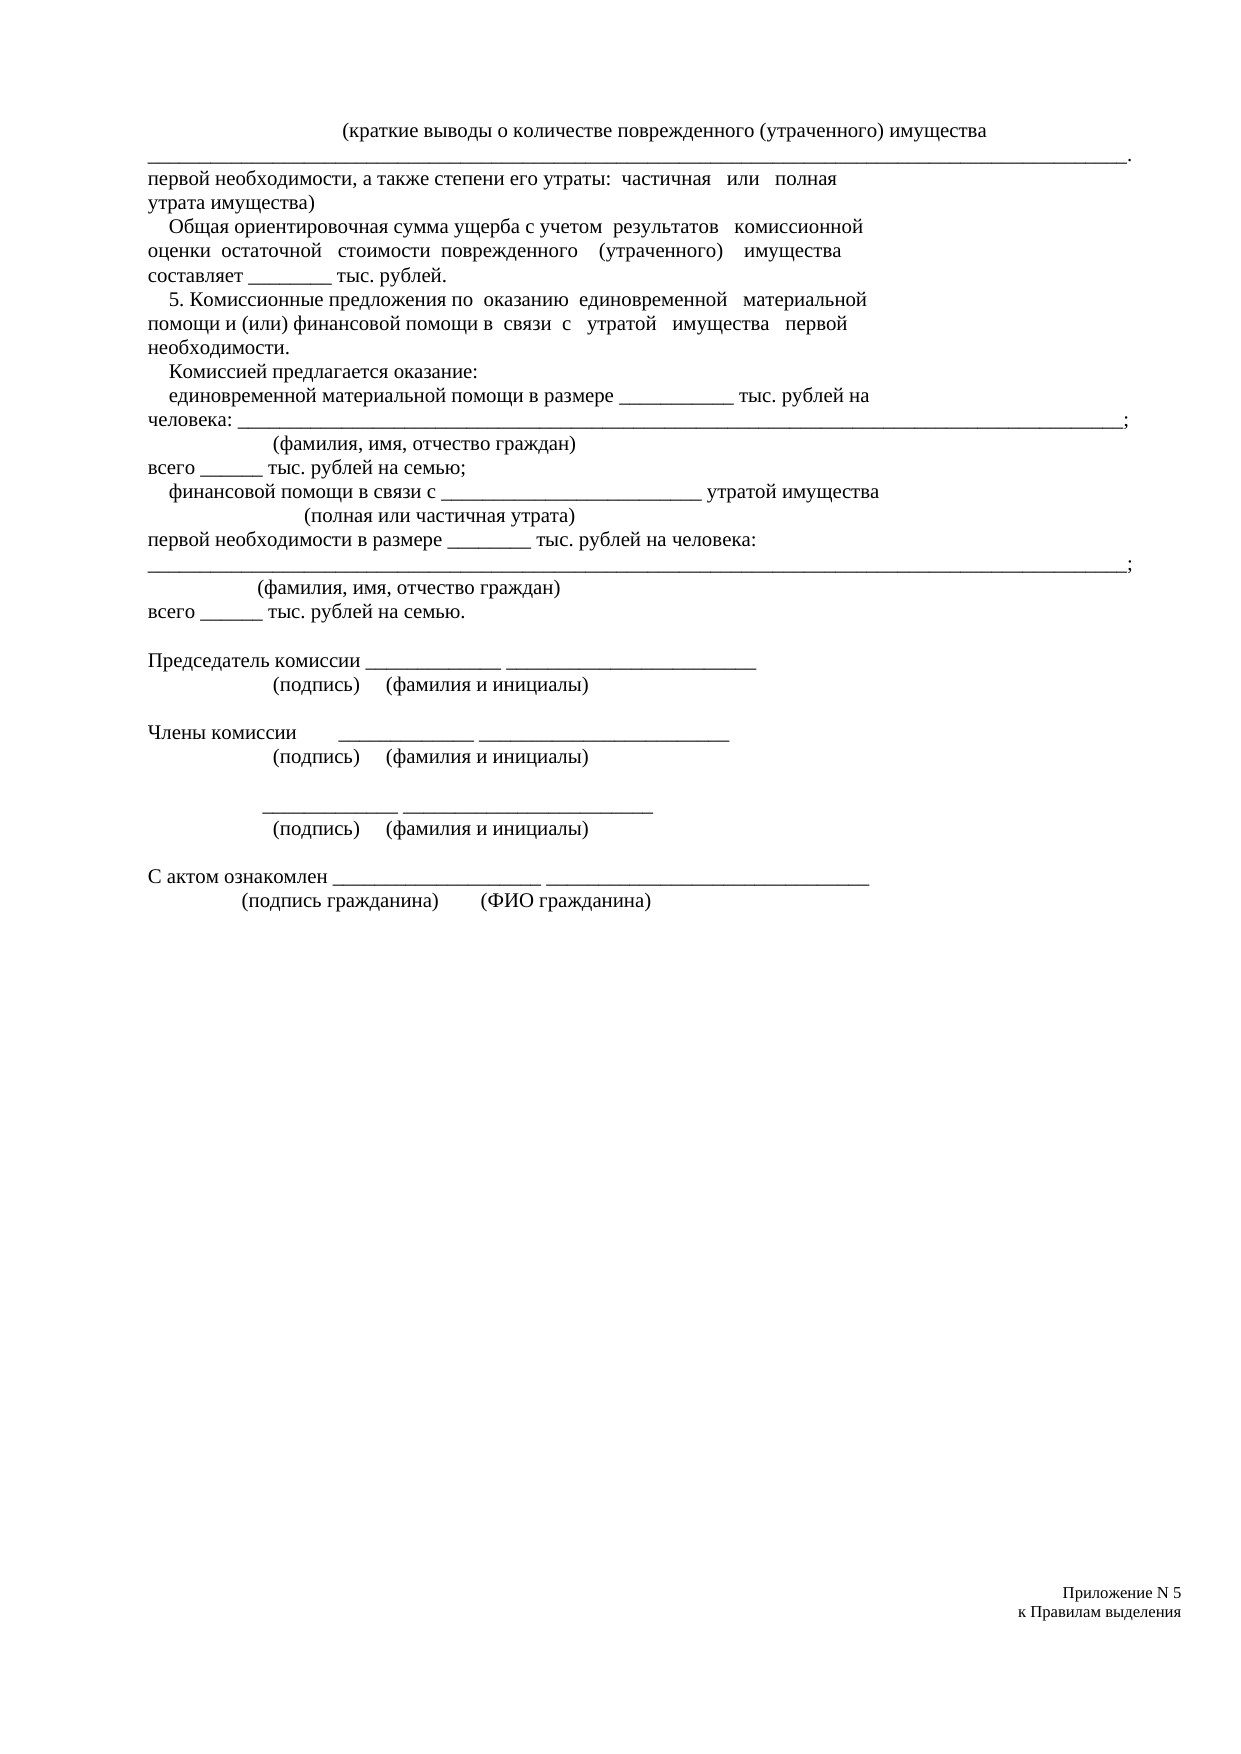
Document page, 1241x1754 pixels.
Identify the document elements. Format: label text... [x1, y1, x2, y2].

text (подпись) (фамилия и инициалы) [148, 816, 1181, 840]
text _____________ ________________________ [148, 792, 1181, 816]
text необходимости. [148, 335, 1181, 359]
text утрата имущества) [148, 190, 1181, 214]
text (полная или частичная утрата) [148, 503, 1181, 527]
text составляет ________ тыс. рублей. [148, 262, 1181, 287]
text человека: _____________________________________________________________________________________; [148, 407, 1181, 431]
text Члены комиссии _____________ ________________________ [148, 720, 1181, 744]
text С актом ознакомлен ____________________ _______________________________ [148, 864, 1181, 888]
text к Правилам выделения [148, 1602, 1181, 1621]
text 5. Комиссионные предложения по оказанию единовременной материальной [148, 287, 1181, 311]
text (фамилия, имя, отчество граждан) [148, 431, 1181, 455]
text единовременной материальной помощи в размере ___________ тыс. рублей на [148, 383, 1181, 407]
text оценки остаточной стоимости поврежденного (утраченного) имущества [148, 238, 1181, 262]
text всего ______ тыс. рублей на семью. [148, 599, 1181, 623]
text (фамилия, имя, отчество граждан) [148, 575, 1181, 599]
text Общая ориентировочная сумма ущерба с учетом результатов комиссионной [148, 214, 1181, 238]
text Председатель комиссии _____________ ________________________ [148, 647, 1181, 672]
text первой необходимости, а также степени его утраты: частичная или полная [148, 166, 1181, 190]
text (краткие выводы о количестве поврежденного (утраченного) имущества [148, 118, 1181, 142]
text (подпись гражданина) (ФИО гражданина) [148, 888, 1181, 912]
text помощи и (или) финансовой помощи в связи с утратой имущества первой [148, 311, 1181, 335]
text первой необходимости в размере ________ тыс. рублей на человека: [148, 527, 1181, 551]
text Приложение N 5 [148, 1583, 1181, 1602]
text всего ______ тыс. рублей на семью; [148, 455, 1181, 479]
text (подпись) (фамилия и инициалы) [148, 744, 1181, 768]
text ______________________________________________________________________________________________. [148, 142, 1181, 166]
text ______________________________________________________________________________________________; [148, 551, 1181, 575]
text Комиссией предлагается оказание: [148, 359, 1181, 383]
text (подпись) (фамилия и инициалы) [148, 672, 1181, 696]
text финансовой помощи в связи с _________________________ утратой имущества [148, 479, 1181, 503]
